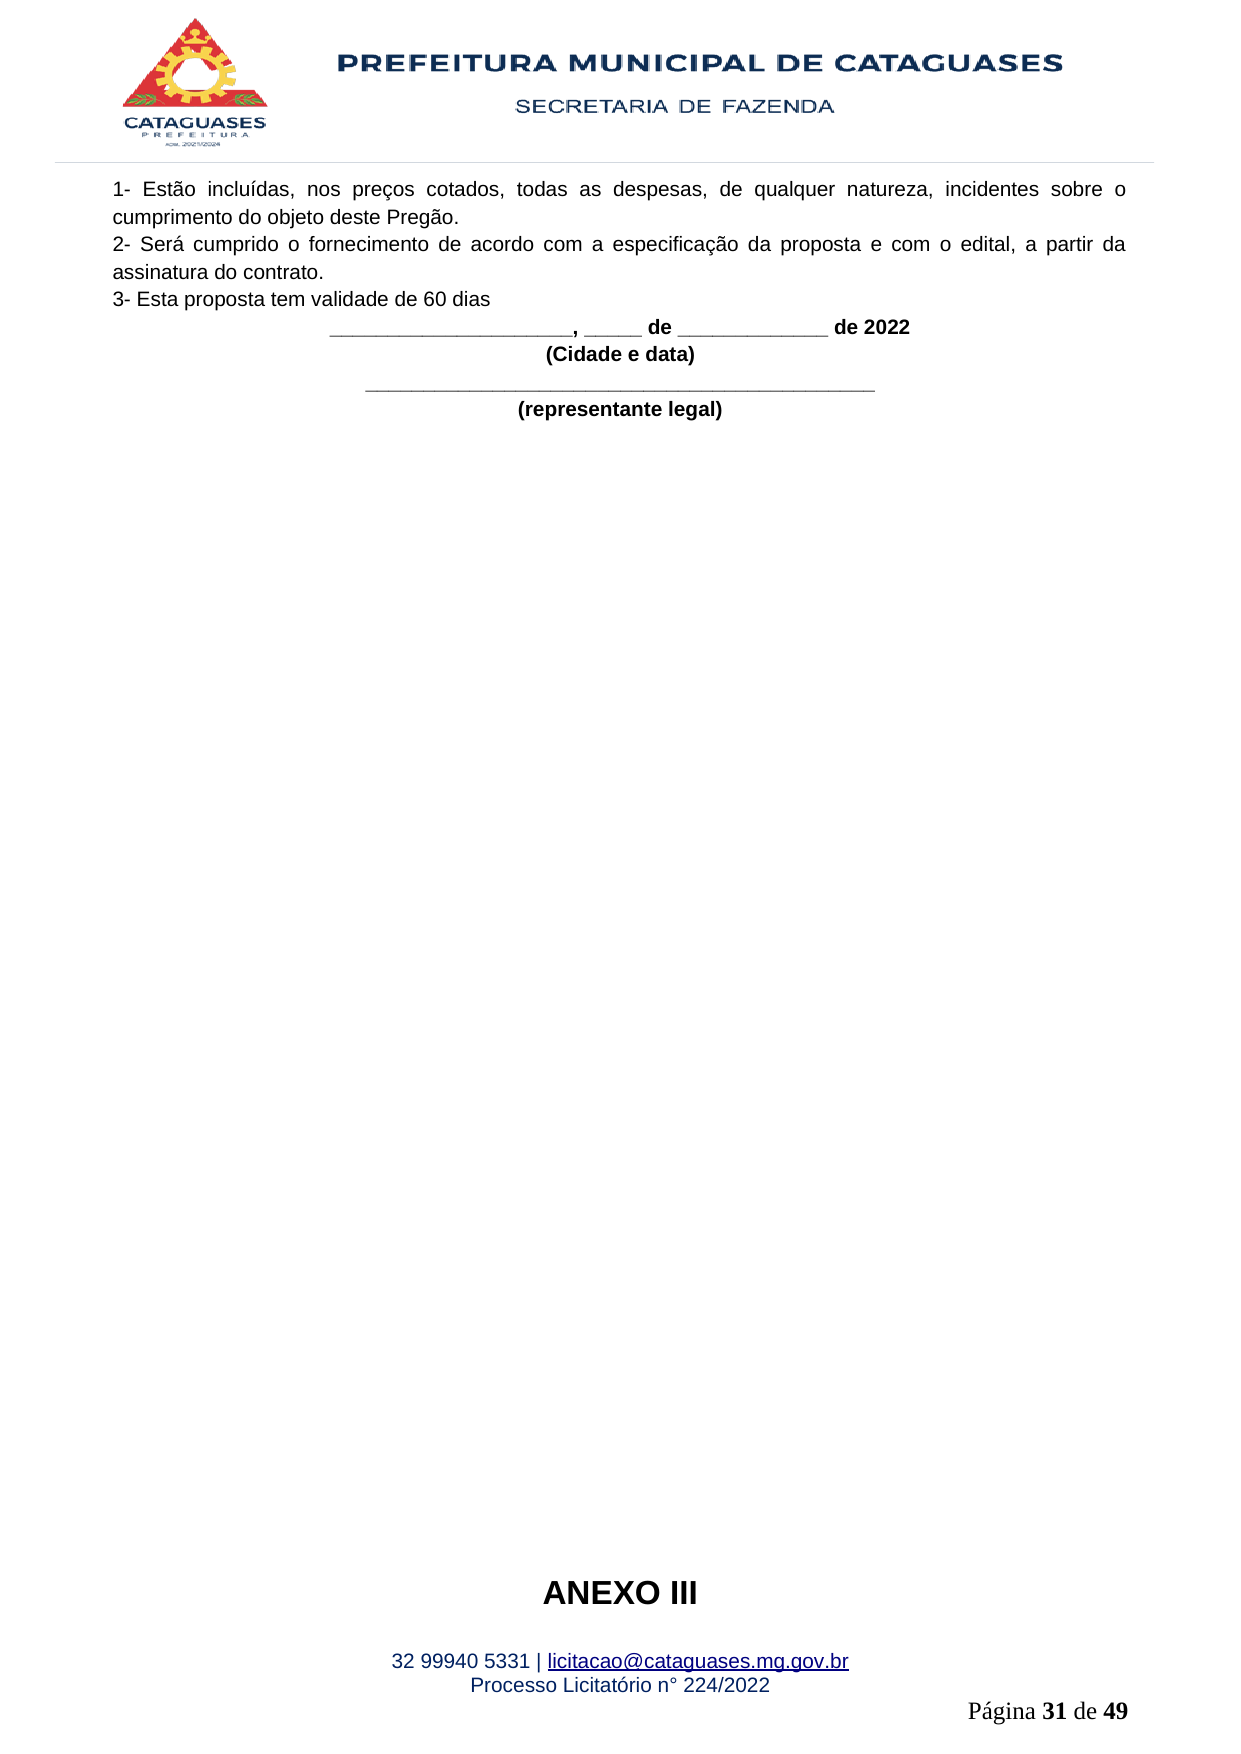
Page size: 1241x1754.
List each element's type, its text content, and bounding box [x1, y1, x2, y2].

text 2- Será cumprido o fornecimento de acordo com a especificação da proposta e com o edital, a partir da assinatura do contrato. [112, 232, 1128, 284]
text ____________________________________________ [112, 370, 1128, 394]
text 1- Estão incluídas, nos preços cotados, todas as despesas, de qualquer natureza, incidentes sobre o cumprimento do objeto deste Pregão. [112, 177, 1128, 229]
text _____________________, _____ de _____________ de 2022 [112, 315, 1128, 339]
picture [54, 15, 1155, 163]
text (Cidade e data) [112, 342, 1128, 366]
text (representante legal) [112, 397, 1128, 421]
text 3- Esta proposta tem validade de 60 dias [112, 287, 1128, 311]
text ANEXO III [112, 1573, 1128, 1611]
